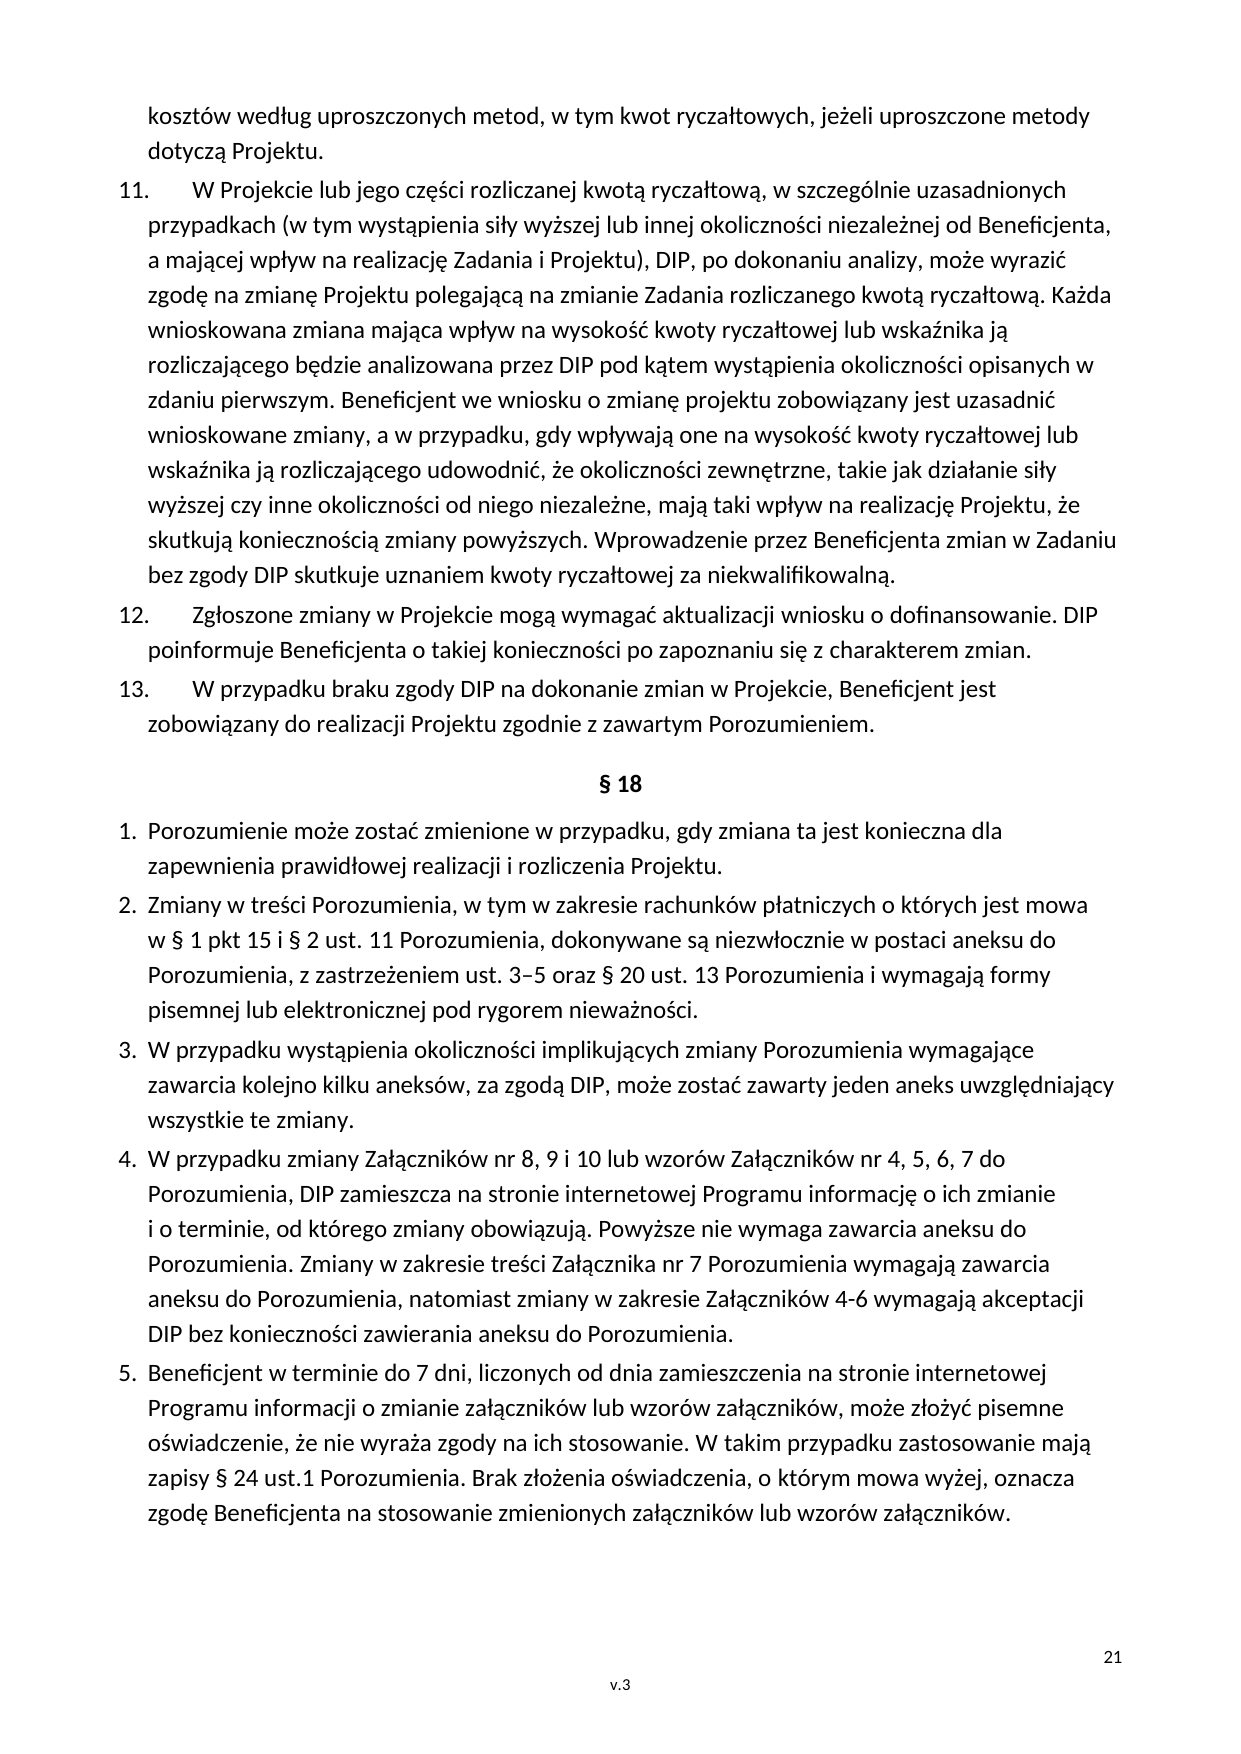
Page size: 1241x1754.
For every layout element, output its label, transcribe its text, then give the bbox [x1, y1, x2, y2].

list Porozumienie może zostać zmienione w przypadku, gdy zmiana ta jest konieczna dla zapewnienia prawidłowej realizacji i rozliczenia Projektu. [118, 815, 1122, 881]
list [118, 100, 1122, 166]
list W przypadku braku zgody DIP na dokonanie zmian w Projekcie, Beneficjent jest zobowiązany do realizacji Projektu zgodnie z zawartym Porozumieniem. [118, 673, 1122, 738]
list W przypadku wystąpienia okoliczności implikujących zmiany Porozumienia wymagające zawarcia kolejno kilku aneksów, za zgodą DIP, może zostać zawarty jeden aneks uwzględniający wszystkie te zmiany. [118, 1034, 1122, 1134]
subtitle § 18 [118, 768, 1122, 798]
list Zgłoszone zmiany w Projekcie mogą wymagać aktualizacji wniosku o dofinansowanie. DIP poinformuje Beneficjenta o takiej konieczności po zapoznaniu się z charakterem zmian. [118, 599, 1122, 664]
list W przypadku zmiany Załączników nr 8, 9 i 10 lub wzorów Załączników nr 4, 5, 6, 7 do Porozumienia, DIP zamieszcza na stronie internetowej Programu informację o ich zmianie i o terminie, od którego zmiany obowiązują. Powyższe nie wymaga zawarcia aneksu do Porozumienia. Zmiany w zakresie treści Załącznika nr 7 Porozumienia wymagają zawarcia aneksu do Porozumienia, natomiast zmiany w zakresie Załączników 4-6 wymagają akceptacji DIP bez konieczności zawierania aneksu do Porozumienia. [118, 1143, 1122, 1348]
list W Projekcie lub jego części rozliczanej kwotą ryczałtową, w szczególnie uzasadnionych przypadkach (w tym wystąpienia siły wyższej lub innej okoliczności niezależnej od Beneficjenta, a mającej wpływ na realizację Zadania i Projektu), DIP, po dokonaniu analizy, może wyrazić zgodę na zmianę Projektu polegającą na zmianie Zadania rozliczanego kwotą ryczałtową. Każda wnioskowana zmiana mająca wpływ na wysokość kwoty ryczałtowej lub wskaźnika ją rozliczającego będzie analizowana przez DIP pod kątem wystąpienia okoliczności opisanych w zdaniu pierwszym. Beneficjent we wniosku o zmianę projektu zobowiązany jest uzasadnić wnioskowane zmiany, a w przypadku, gdy wpływają one na wysokość kwoty ryczałtowej lub wskaźnika ją rozliczającego udowodnić, że okoliczności zewnętrzne, takie jak działanie siły wyższej czy inne okoliczności od niego niezależne, mają taki wpływ na realizację Projektu, że skutkują koniecznością zmiany powyższych. Wprowadzenie przez Beneficjenta zmian w Zadaniu bez zgody DIP skutkuje uznaniem kwoty ryczałtowej za niekwalifikowalną. [118, 174, 1122, 590]
list Zmiany w treści Porozumienia, w tym w zakresie rachunków płatniczych o których jest mowa w § 1 pkt 15 i § 2 ust. 11 Porozumienia, dokonywane są niezwłocznie w postaci aneksu do Porozumienia, z zastrzeżeniem ust. 3–5 oraz § 20 ust. 13 Porozumienia i wymagają formy pisemnej lub elektronicznej pod rygorem nieważności. [118, 889, 1122, 1025]
list Beneficjent w terminie do 7 dni, liczonych od dnia zamieszczenia na stronie internetowej Programu informacji o zmianie załączników lub wzorów załączników, może złożyć pisemne oświadczenie, że nie wyraża zgody na ich stosowanie. W takim przypadku zastosowanie mają zapisy § 24 ust.1 Porozumienia. Brak złożenia oświadczenia, o którym mowa wyżej, oznacza zgodę Beneficjenta na stosowanie zmienionych załączników lub wzorów załączników. [118, 1357, 1122, 1528]
